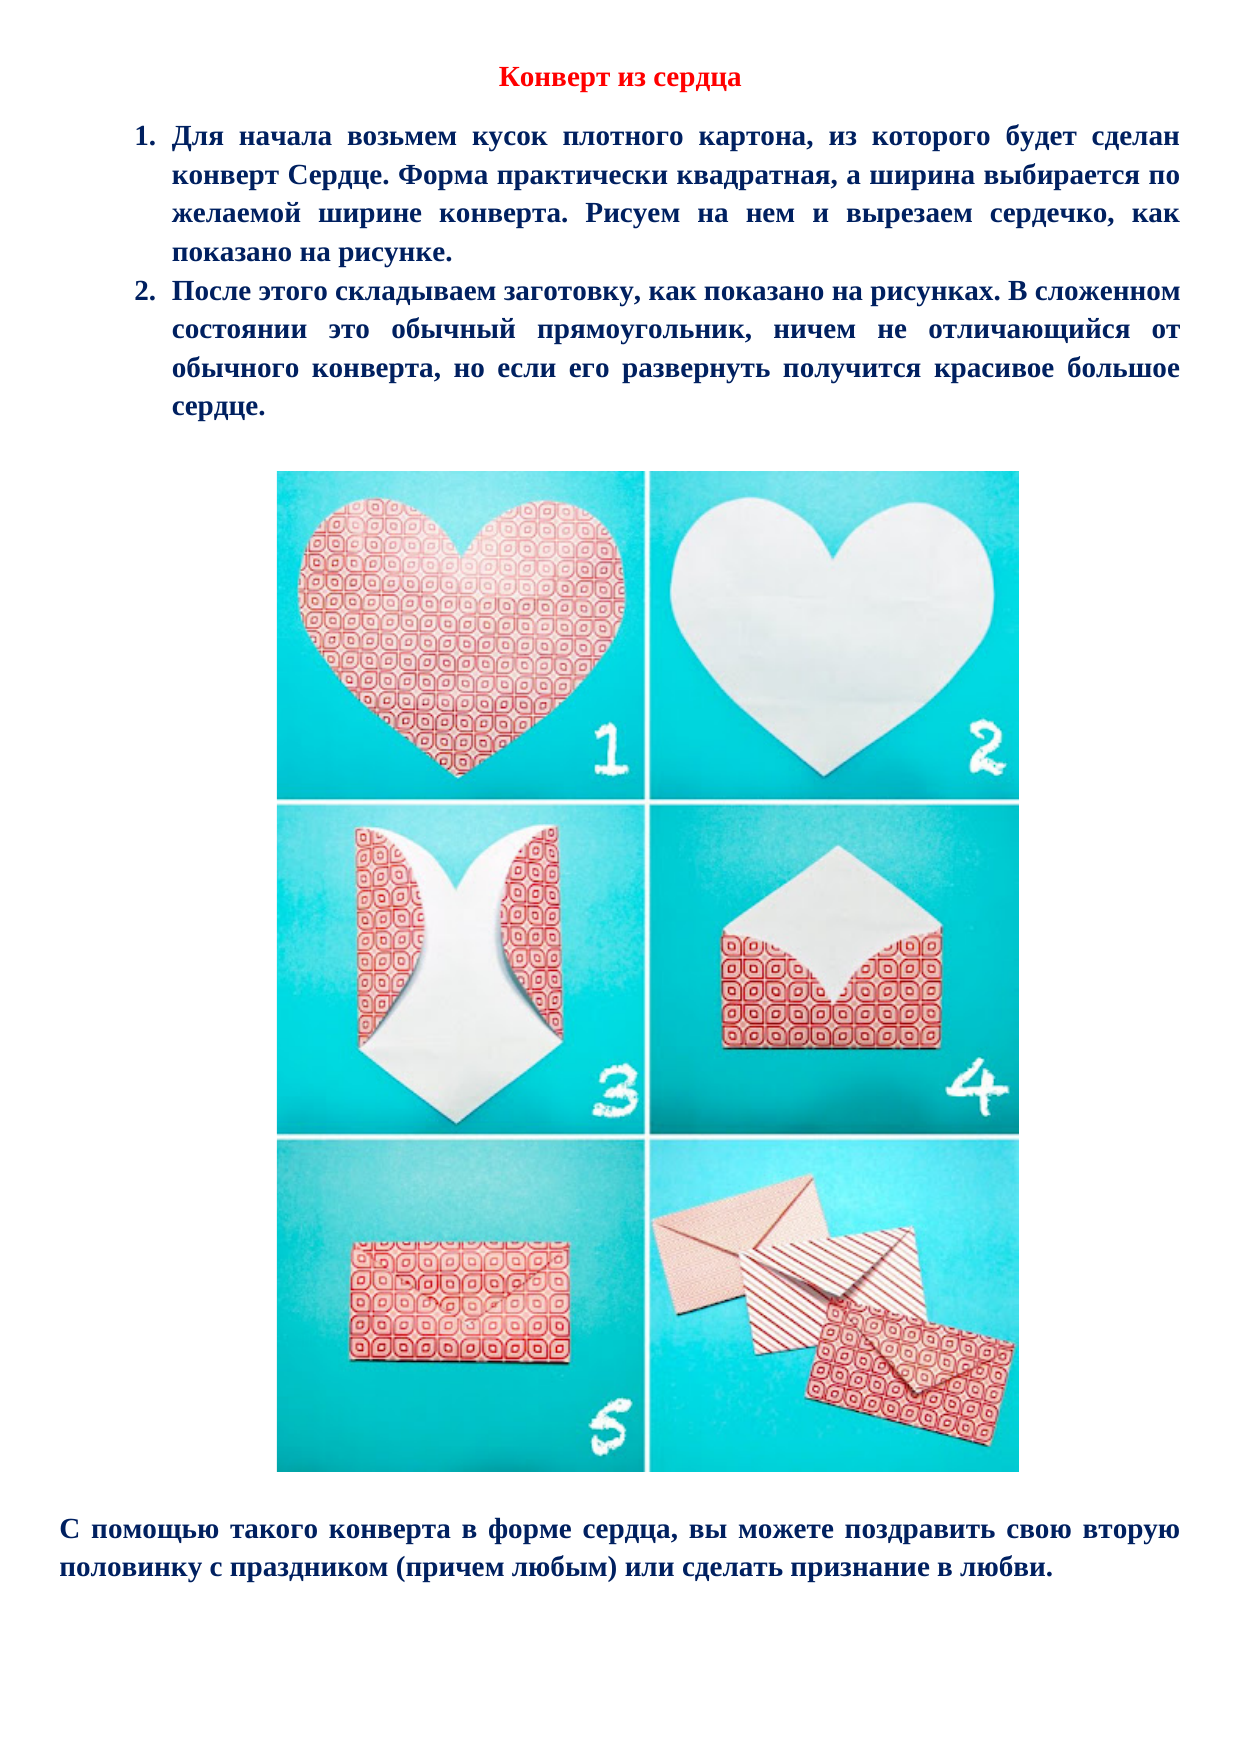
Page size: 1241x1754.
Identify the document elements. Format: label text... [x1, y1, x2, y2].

text С помощью такого конверта в форме сердца, вы можете поздравить свою вторую половинку с праздником (причем любым) или сделать признание в любви. [59, 1511, 1181, 1583]
list После этого складываем заготовку, как показано на рисунках. В сложенном состоянии это обычный прямоугольник, ничем не отличающийся от обычного конверта, но если его развернуть получится красивое большое сердце. [134, 273, 1181, 422]
list Для начала возьмем кусок плотного картона, из которого будет сделан конверт Сердце. Форма практически квадратная, а ширина выбирается по желаемой ширине конверта. Рисуем на нем и вырезаем сердечко, как показано на рисунке. [134, 118, 1181, 268]
text Конверт из сердца [59, 59, 1181, 93]
picture [276, 471, 1019, 1472]
